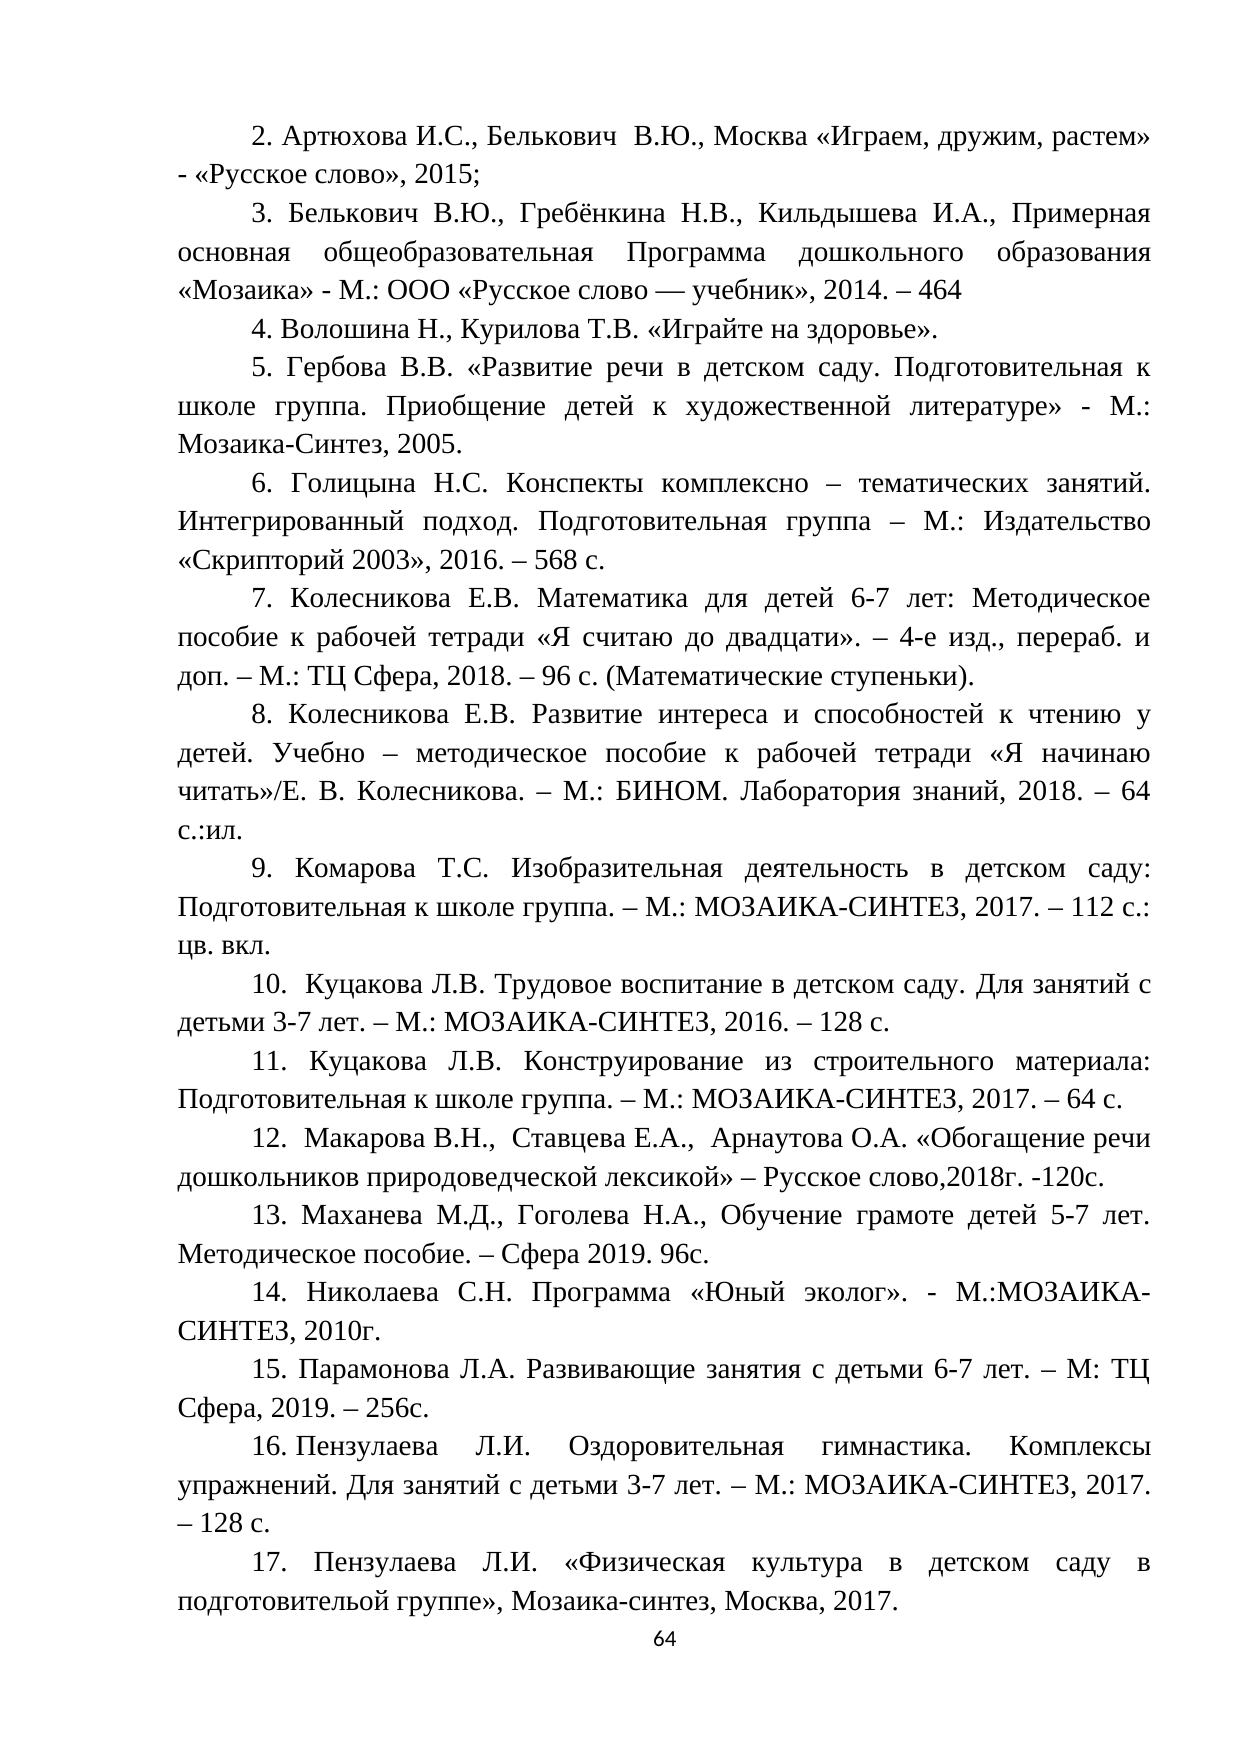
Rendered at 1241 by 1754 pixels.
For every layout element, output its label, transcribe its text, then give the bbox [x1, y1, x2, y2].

text 7. Колесникова Е.В. Математика для детей 6-7 лет: Методическое пособие к рабочей тетради «Я считаю до двадцати». – 4-е изд., перераб. и доп. – М.: ТЦ Сфера, 2018. – 96 с. (Математические ступеньки). [177, 581, 1152, 691]
text 12. Макарова В.Н., Ставцева Е.А., Арнаутова О.А. «Обогащение речи дошкольников природоведческой лексикой» – Русское слово,2018г. -120с. [177, 1120, 1152, 1192]
text 11. Куцакова Л.В. Конструирование из строительного материала: Подготовительная к школе группа. – М.: МОЗАИКА-СИНТЕЗ, 2017. – 64 с. [177, 1043, 1152, 1115]
text 17. Пензулаева Л.И. «Физическая культура в детском саду в подготовительой группе», Мозаика-синтез, Москва, 2017. [177, 1544, 1152, 1616]
text 3. Белькович В.Ю., Гребёнкина Н.В., Кильдышева И.А., Примерная основная общеобразовательная Программа дошкольного образования «Мозаика» - М.: ООО «Русское слово — учебник», 2014. – 464 [177, 195, 1152, 306]
text 5. Гербова В.В. «Развитие речи в детском саду. Подготовительная к школе группа. Приобщение детей к художественной литературе» - М.: Мозаика-Синтез, 2005. [177, 349, 1152, 460]
text 9. Комарова Т.С. Изобразительная деятельность в детском саду: Подготовительная к школе группа. – М.: МОЗАИКА-СИНТЕЗ, 2017. – 112 с.: цв. вкл. [177, 850, 1152, 961]
text 15. Парамонова Л.А. Развивающие занятия с детьми 6-7 лет. – М: ТЦ Сфера, 2019. – 256с. [177, 1351, 1152, 1423]
text 13. Маханева М.Д., Гоголева Н.А., Обучение грамоте детей 5-7 лет. Методическое пособие. – Сфера 2019. 96с. [177, 1197, 1152, 1269]
text 2. Артюхова И.С., Белькович В.Ю., Москва «Играем, дружим, растем» - «Русское слово», 2015; [177, 118, 1152, 190]
text 6. Голицына Н.С. Конспекты комплексно – тематических занятий. Интегрированный подход. Подготовительная группа – М.: Издательство «Скрипторий 2003», 2016. – 568 с. [177, 465, 1152, 576]
text 8. Колесникова Е.В. Развитие интереса и способностей к чтению у детей. Учебно – методическое пособие к рабочей тетради «Я начинаю читать»/Е. В. Колесникова. – М.: БИНОМ. Лаборатория знаний, 2018. – 64 с.:ил. [177, 696, 1152, 845]
text 10. Куцакова Л.В. Трудовое воспитание в детском саду. Для занятий с детьми 3-7 лет. – М.: МОЗАИКА-СИНТЕЗ, 2016. – 128 с. [177, 966, 1152, 1038]
text 14. Николаева С.Н. Программа «Юный эколог». - М.:МОЗАИКА-СИНТЕЗ, 2010г. [177, 1274, 1152, 1346]
text 4. Волошина Н., Курилова Т.В. «Играйте на здоровье». [177, 311, 1152, 344]
text 16. Пензулаева Л.И. Оздоровительная гимнастика. Комплексы упражнений. Для занятий с детьми 3-7 лет. – М.: МОЗАИКА-СИНТЕЗ, 2017. – 128 с. [177, 1428, 1152, 1539]
